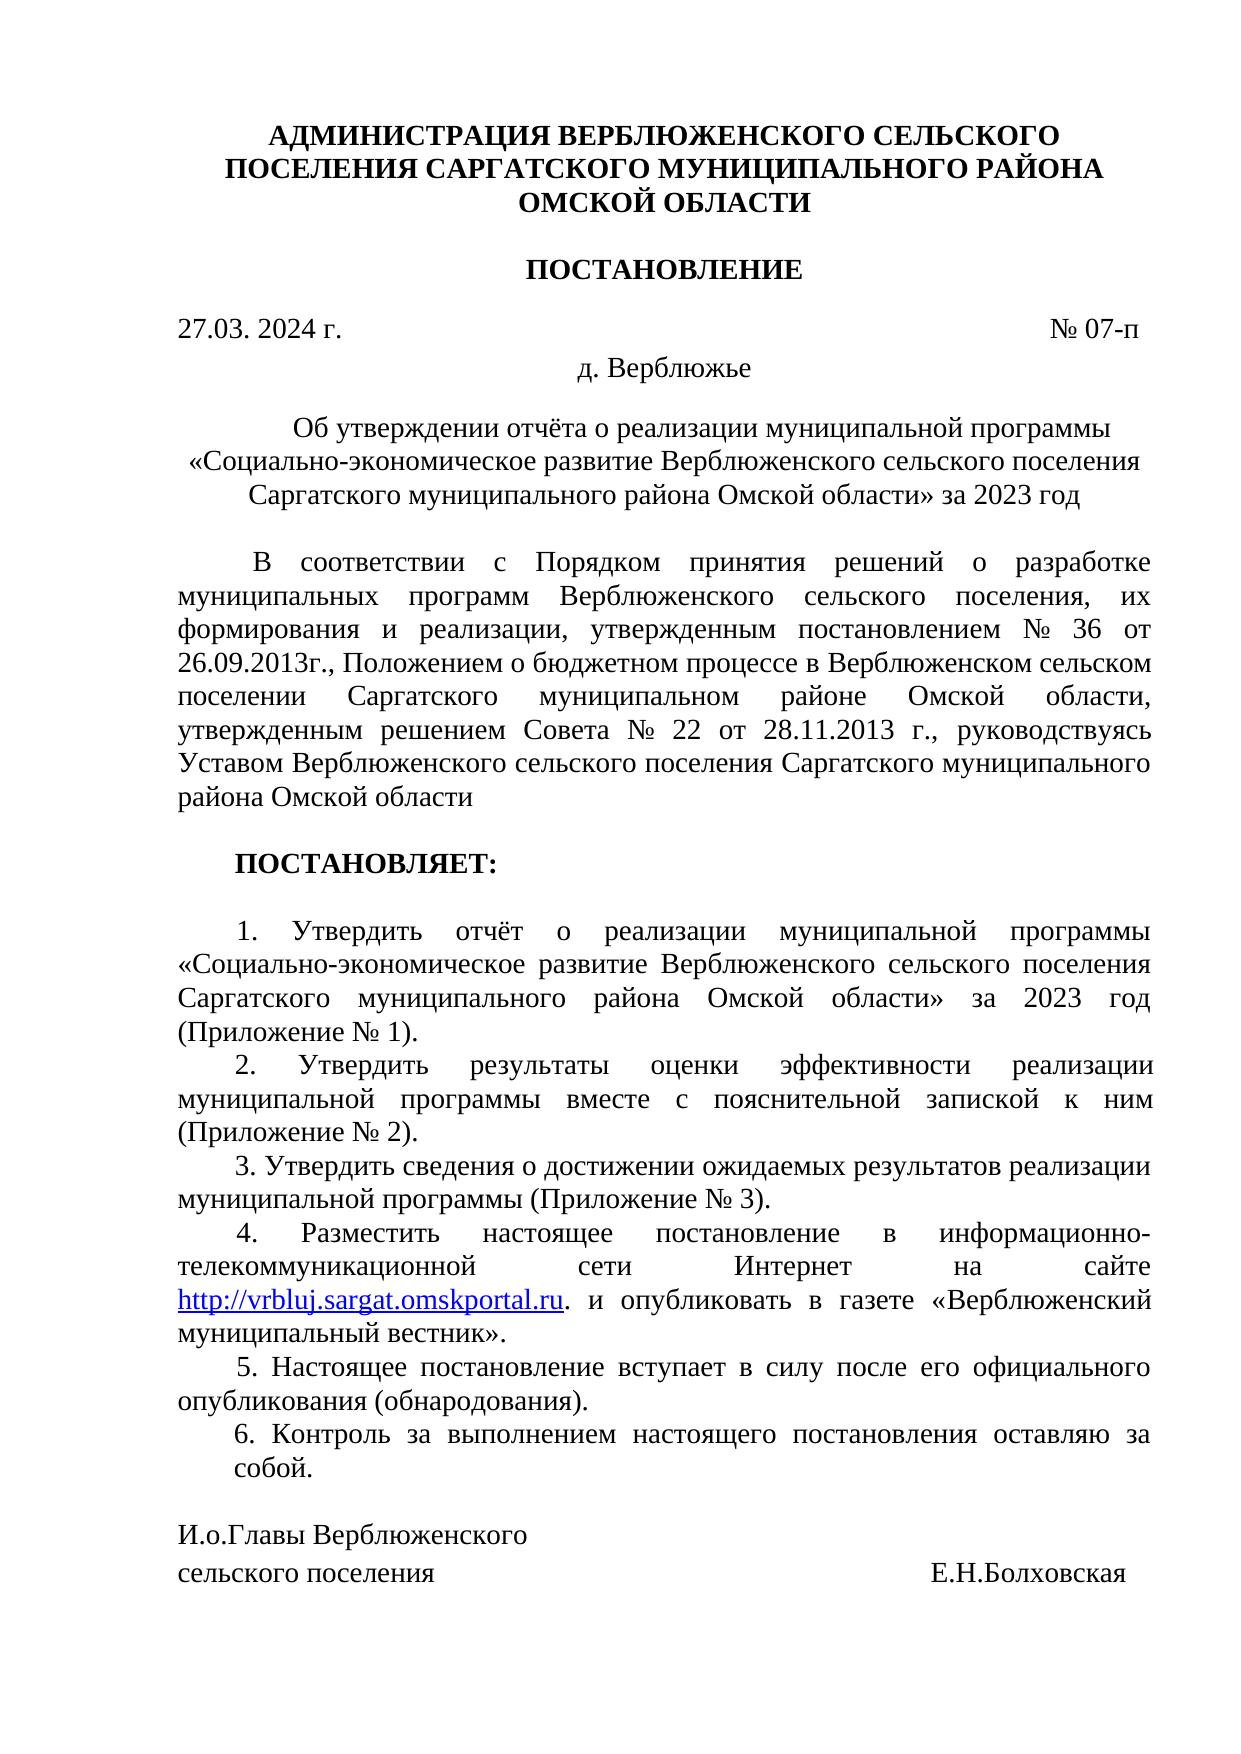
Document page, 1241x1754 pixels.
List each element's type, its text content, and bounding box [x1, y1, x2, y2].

text АДМИНИСТРАЦИЯ ВЕРБЛЮЖЕНСКОГО СЕЛЬСКОГО [177, 118, 1152, 152]
text д. Верблюжье [177, 351, 1152, 384]
text ПОСТАНОВЛЯЕТ: [177, 846, 1152, 879]
text 1. Утвердить отчёт о реализации муниципальной программы «Социально-экономическое развитие Верблюженского сельского поселения Саргатского муниципального района Омской области» за 2023 год (Приложение № 1). [177, 913, 1152, 1047]
text 5. Настоящее постановление вступает в силу после его официального опубликования (обнародования). [177, 1349, 1152, 1416]
text сельского поселения Е.Н.Болховская [177, 1555, 1152, 1589]
text 4. Разместить настоящее постановление в информационно-телекоммуникационной сети Интернет на сайте http://vrbluj.sargat.omskportal.ru. и опубликовать в газете «Верблюженский муниципальный вестник». [177, 1215, 1152, 1349]
text 27.03. 2024 г. № 07-п [177, 311, 1152, 344]
text ПОСЕЛЕНИЯ САРГАТСКОГО МУНИЦИПАЛЬНОГО РАЙОНА [177, 152, 1152, 185]
text И.о.Главы Верблюженского [177, 1517, 1152, 1550]
text 6. Контроль за выполнением настоящего постановления оставляю за собой. [233, 1416, 1152, 1483]
text ПОСТАНОВЛЕНИЕ [177, 252, 1152, 286]
text 3. Утвердить сведения о достижении ожидаемых результатов реализации муниципальной программы (Приложение № 3). [177, 1148, 1152, 1215]
text 2. Утвердить результаты оценки эффективности реализации муниципальной программы вместе с пояснительной запиской к ним (Приложение № 2). [177, 1047, 1154, 1148]
text Об утверждении отчёта о реализации муниципальной программы «Социально-экономическое развитие Верблюженского сельского поселения Саргатского муниципального района Омской области» за 2023 год [177, 410, 1152, 511]
text ОМСКОЙ ОБЛАСТИ [177, 185, 1152, 219]
text В соответствии с Порядком принятия решений о разработке муниципальных программ Верблюженского сельского поселения, их формирования и реализации, утвержденным постановлением № 36 от 26.09.2013г., Положением о бюджетном процессе в Верблюженском сельском поселении Саргатского муниципальном районе Омской области, утвержденным решением Совета № 22 от 28.11.2013 г., руководствуясь Уставом Верблюженского сельского поселения Саргатского муниципального района Омской области [177, 544, 1152, 812]
